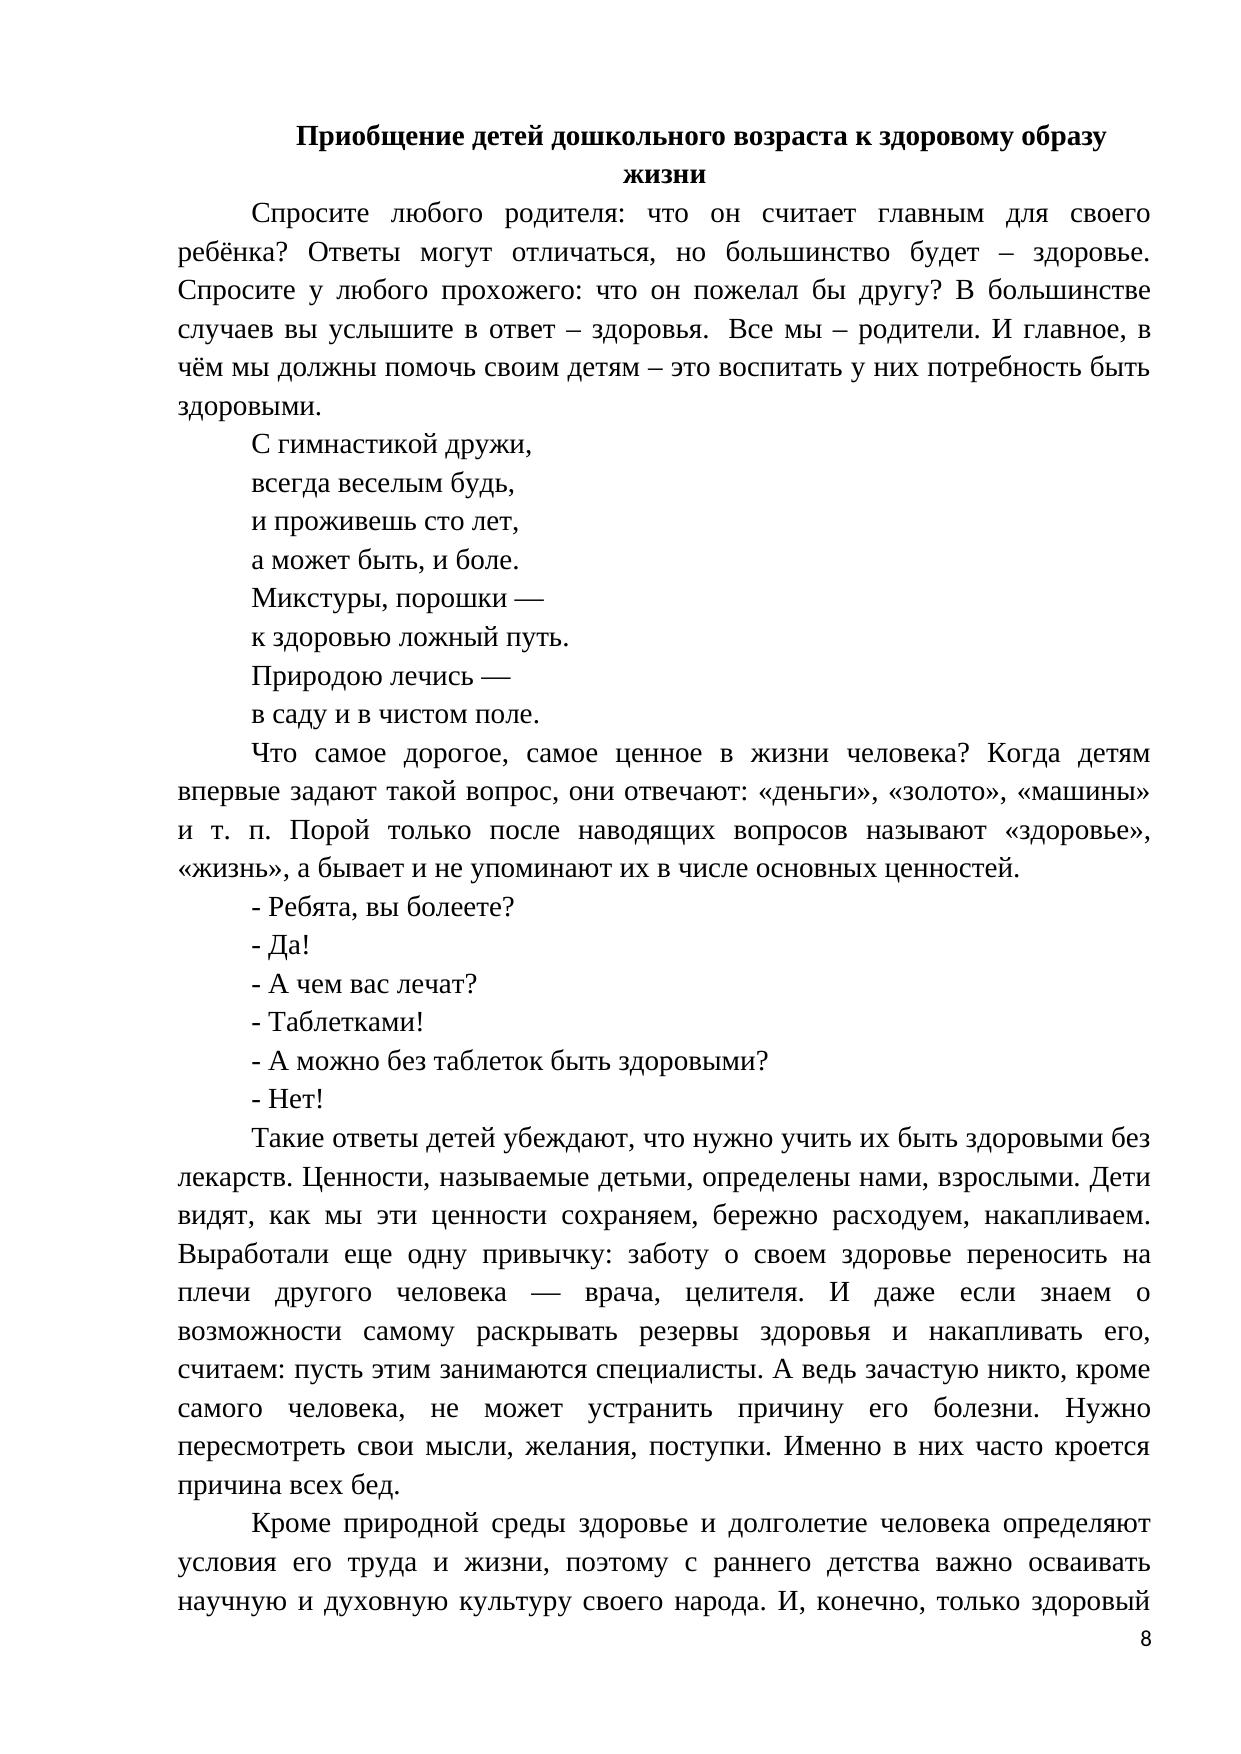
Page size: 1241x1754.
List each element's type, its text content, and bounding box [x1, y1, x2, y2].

text к здоровью ложный путь. [177, 619, 1152, 653]
text С гимнастикой дружи, [177, 426, 1152, 460]
text - А чем вас лечат? [177, 966, 1152, 999]
text Спросите любого родителя: что он считает главным для своего ребёнка? Ответы могут отличаться, но большинство будет – здоровье. Спросите у любого прохожего: что он пожелал бы другу? В большинстве случаев вы услышите в ответ – здоровья. Все мы – родители. И главное, в чём мы должны помочь своим детям – это воспитать у них потребность быть здоровыми. [177, 195, 1152, 421]
text а может быть, и боле. [177, 542, 1152, 576]
text - А можно без таблеток быть здоровыми? [177, 1043, 1152, 1077]
text - Нет! [177, 1082, 1152, 1115]
text Что самое дорогое, самое ценное в жизни человека? Когда детям впервые задают такой вопрос, они отвечают: «деньги», «золото», «машины» и т. п. Порой только после наводящих вопросов называют «здоровье», «жизнь», а бывает и не упоминают их в числе основных ценностей. [177, 735, 1152, 884]
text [177, 1506, 1152, 1616]
text - Таблетками! [177, 1004, 1152, 1038]
text Приобщение детей дошкольного возраста к здоровому образу жизни [177, 118, 1152, 190]
text в саду и в чистом поле. [177, 696, 1152, 730]
text всегда веселым будь, [177, 465, 1152, 498]
text - Ребята, вы болеете? [177, 889, 1152, 922]
text - Да! [177, 927, 1152, 961]
text Природою лечись — [177, 658, 1152, 691]
text Микстуры, порошки — [177, 581, 1152, 614]
text и проживешь сто лет, [177, 503, 1152, 537]
text Такие ответы детей убеждают, что нужно учить их быть здоровыми без лекарств. Ценности, называемые детьми, определены нами, взрослыми. Дети видят, как мы эти ценности сохраняем, бережно расходуем, накапливаем. Выработали еще одну привычку: заботу о своем здоровье переносить на плечи другого человека — врача, целителя. И даже если знаем о возможности самому раскрывать резервы здоровья и накапливать его, считаем: пусть этим занимаются специалисты. А ведь зачастую никто, кроме самого человека, не может устранить причину его болезни. Нужно пересмотреть свои мысли, желания, поступки. Именно в них часто кроется причина всех бед. [177, 1120, 1152, 1501]
